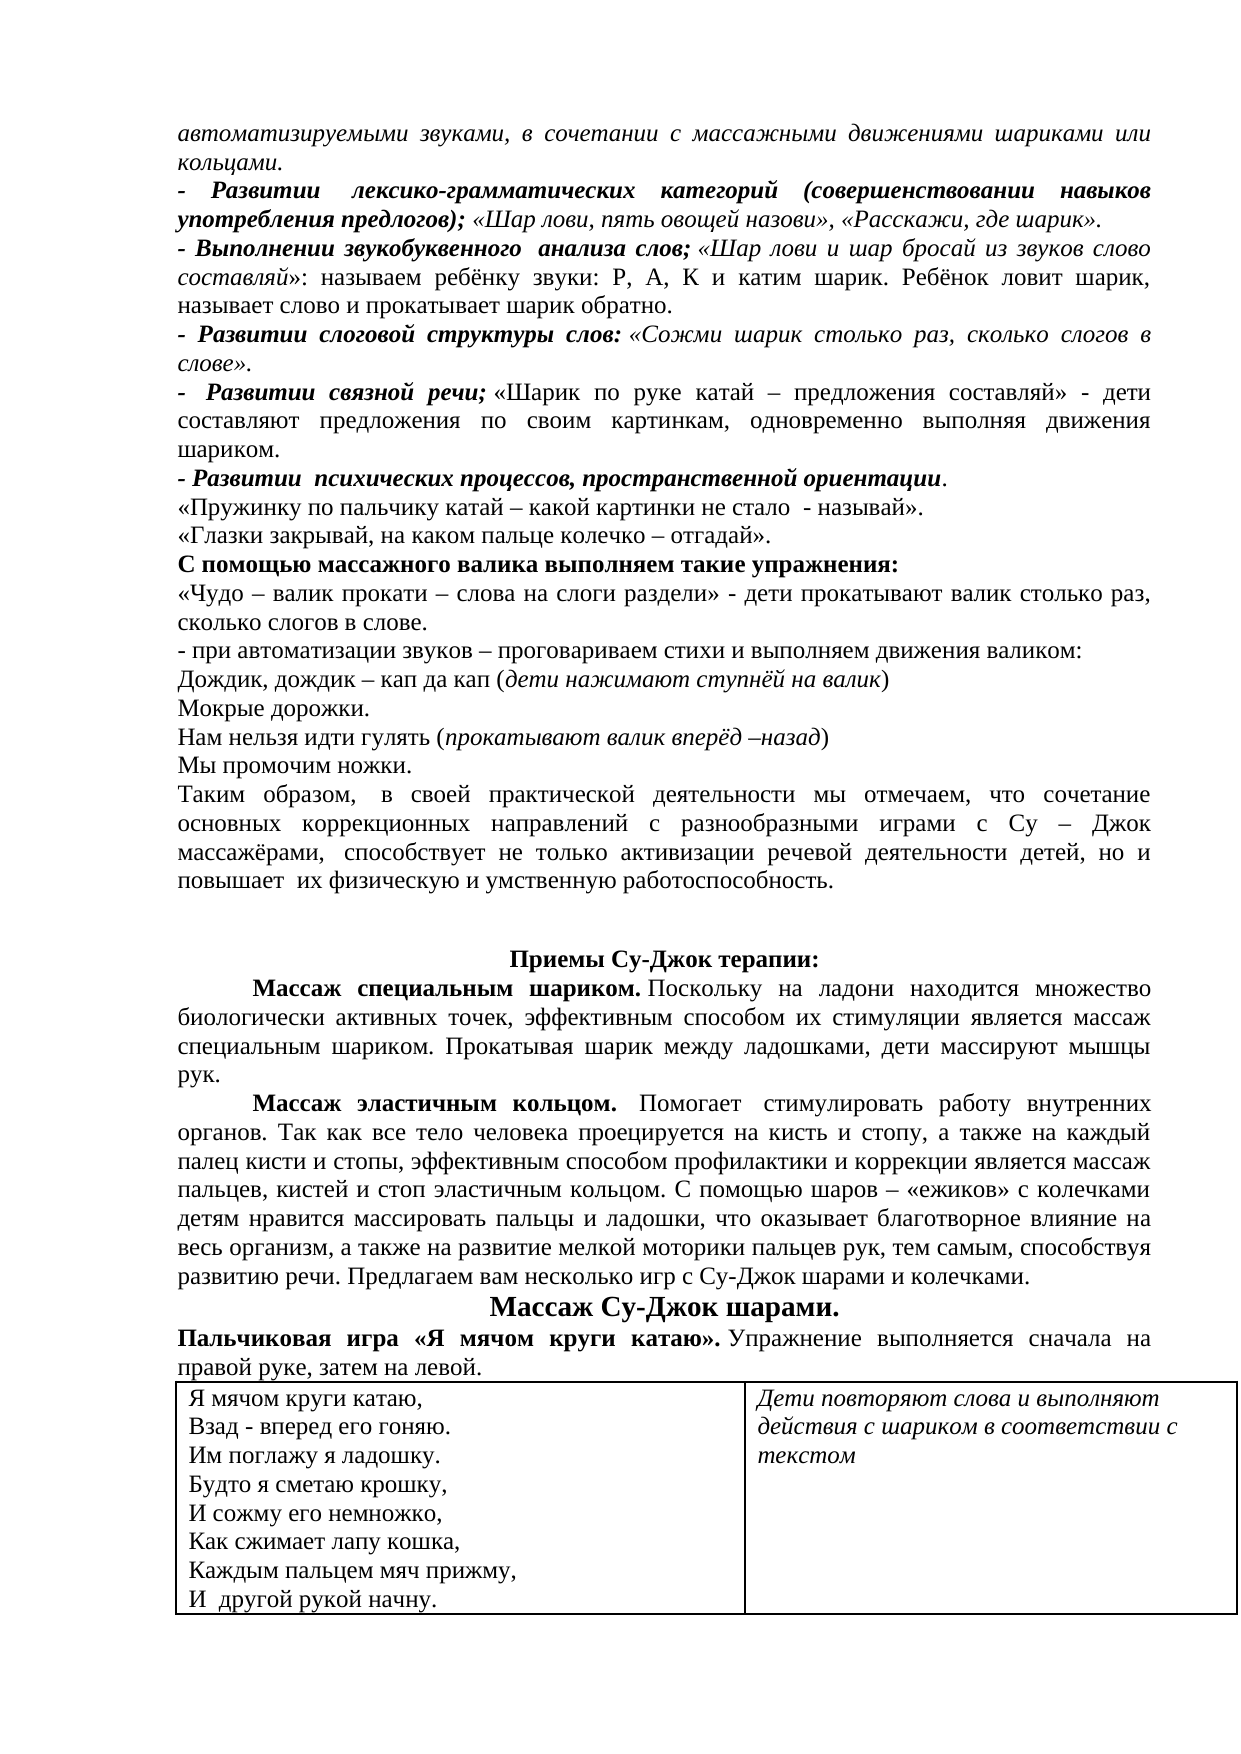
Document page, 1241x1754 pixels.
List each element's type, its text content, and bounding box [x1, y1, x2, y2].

text Мы промочим ножки. [177, 751, 1152, 779]
text «Глазки закрывай, на каком пальце колечко – отгадай». [177, 521, 1152, 549]
text Таким образом, в своей практической деятельности мы отмечаем, что сочетание основных коррекционных направлений с разнообразными играми с Су – Джок массажёрами, способствует не только активизации речевой деятельности детей, но и повышает их физическую и умственную работоспособность. [177, 779, 1152, 894]
text - Развитии связной речи; «Шарик по руке катай – предложения составляй» - дети составляют предложения по своим картинкам, одновременно выполняя движения шариком. [177, 377, 1152, 463]
text Дождик, дождик – кап да кап (дети нажимают ступнёй на валик) [177, 664, 1152, 693]
text - при автоматизации звуков – проговариваем стихи и выполняем движения валиком: [177, 636, 1152, 664]
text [177, 118, 1152, 176]
text - Развитии психических процессов, пространственной ориентации. [177, 463, 1152, 492]
table_header Я мячом круги катаю, Взад - вперед его гоняю. Им поглажу я ладошку. Будто я сметаю крошку, И сожму его немножко, Как сжимает лапу кошка, Каждым пальцем мяч прижму, И другой рукой начну. [177, 1383, 744, 1613]
text Массаж эластичным кольцом. Помогает стимулировать работу внутренних органов. Так как все тело человека проецируется на кисть и стопу, а также на каждый палец кисти и стопы, эффективным способом профилактики и коррекции является массаж пальцев, кистей и стоп эластичным кольцом. С помощью шаров – «ежиков» с колечками детям нравится массировать пальцы и ладошки, что оказывает благотворное влияние на весь организм, а также на развитие мелкой моторики пальцев рук, тем самым, способствуя развитию речи. Предлагаем вам несколько игр с Су-Джок шарами и колечками. [177, 1088, 1152, 1289]
text Приемы Су-Джок терапии: [177, 944, 1152, 973]
text Пальчиковая игра «Я мячом круги катаю». Упражнение выполняется сначала на правой руке, затем на левой. [177, 1323, 1152, 1381]
text Массаж специальным шариком. Поскольку на ладони находится множество биологически активных точек, эффективным способом их стимуляции является массаж специальным шариком. Прокатывая шарик между ладошками, дети массируют мышцы рук. [177, 973, 1152, 1088]
text Нам нельзя идти гулять (прокатывают валик вперёд –назад) [177, 722, 1152, 751]
text «Чудо – валик прокати – слова на слоги раздели» - дети прокатывают валик столько раз, сколько слогов в слове. [177, 578, 1152, 636]
table_header Дети повторяют слова и выполняют действия с шариком в соответствии с текстом [746, 1383, 1236, 1613]
text - Развитии лексико-грамматических категорий (совершенствовании навыков употребления предлогов); «Шар лови, пять овощей назови», «Расскажи, где шарик». [177, 176, 1152, 233]
text Мокрые дорожки. [177, 693, 1152, 722]
text - Выполнении звукобуквенного анализа слов; «Шар лови и шар бросай из звуков слово составляй»: называем ребёнку звуки: Р, А, К и катим шарик. Ребёнок ловит шарик, называет слово и прокатывает шарик обратно. [177, 233, 1152, 319]
text - Развитии слоговой структуры слов: «Сожми шарик столько раз, сколько слогов в слове». [177, 319, 1152, 377]
text С помощью массажного валика выполняем такие упражнения: [177, 549, 1152, 578]
text «Пружинку по пальчику катай – какой картинки не стало - называй». [177, 492, 1152, 521]
text Массаж Су-Джок шарами. [177, 1289, 1152, 1323]
